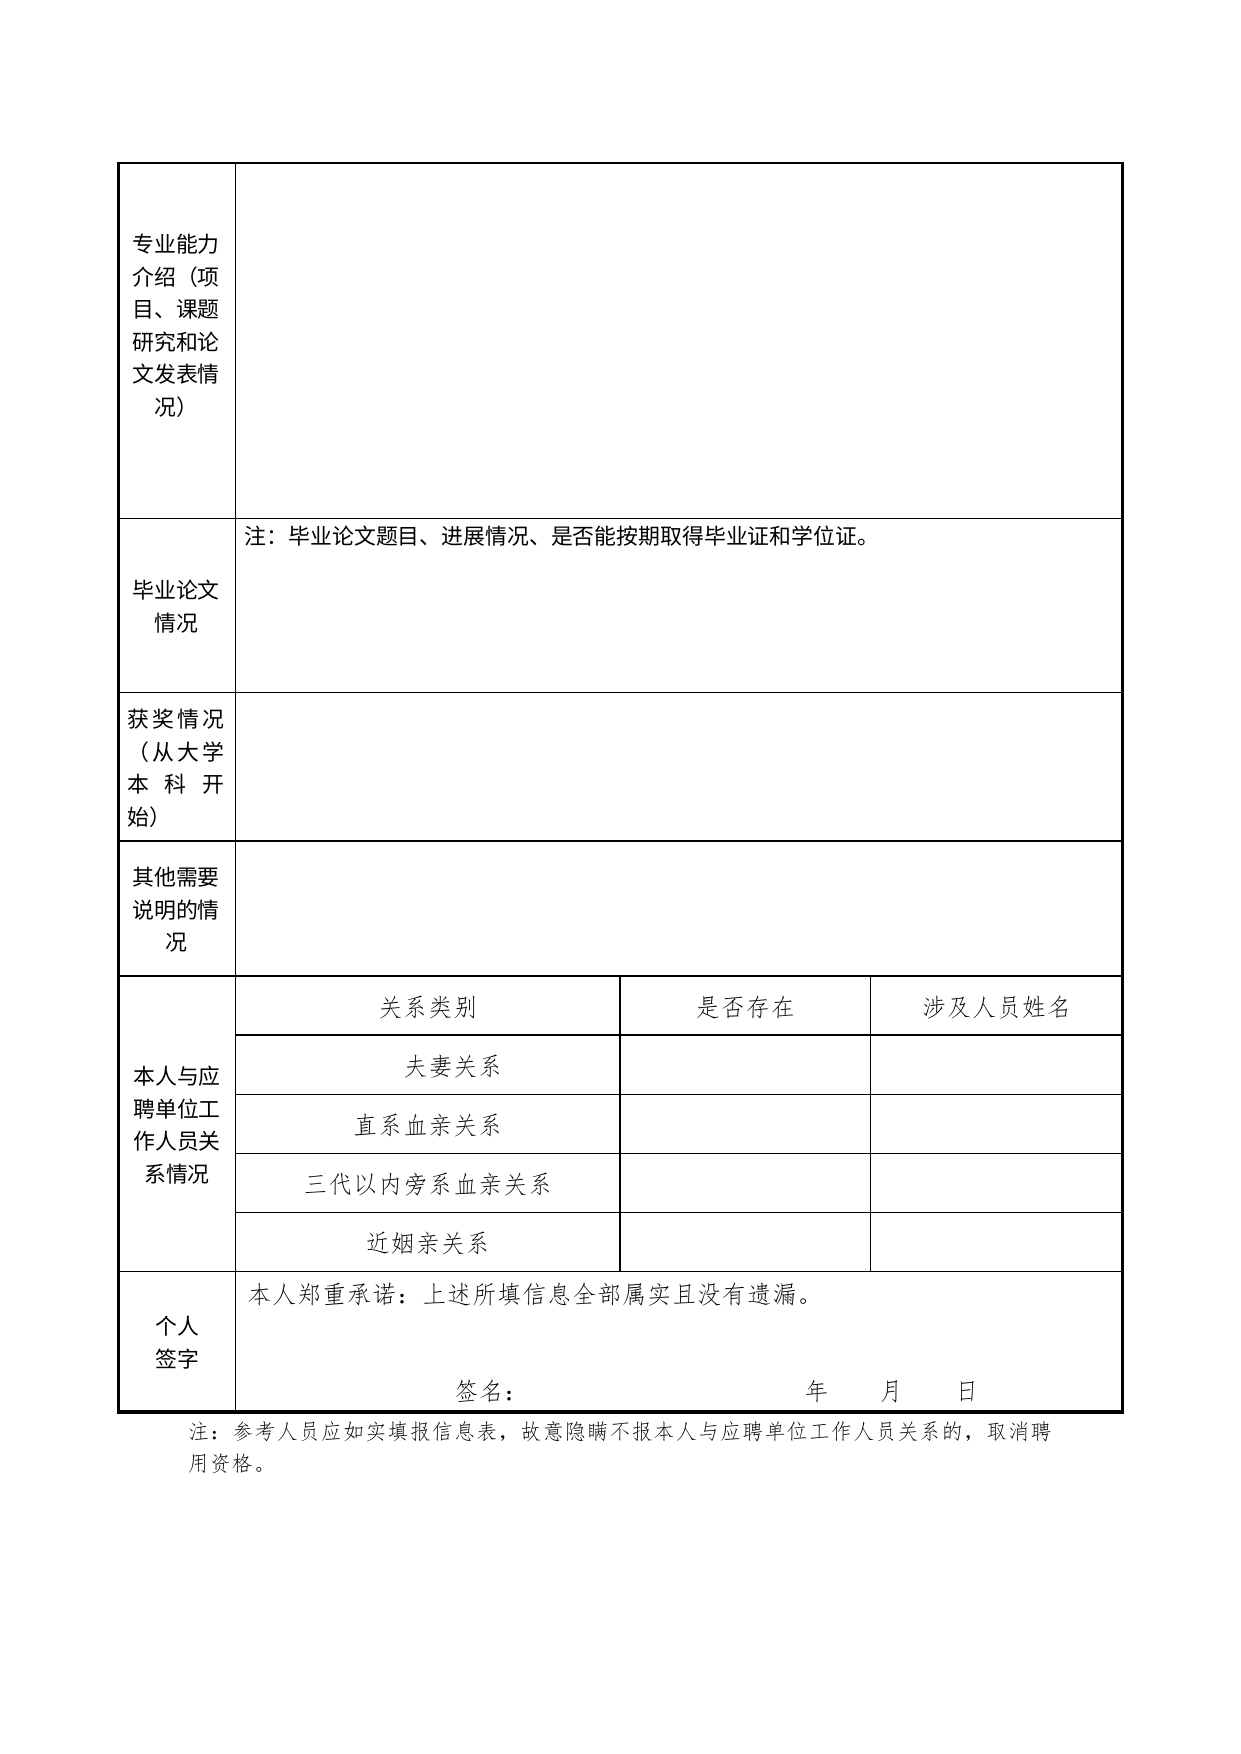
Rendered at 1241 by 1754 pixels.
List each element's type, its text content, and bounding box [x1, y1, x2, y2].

text 注：参考人员应如实填报信息表，故意隐瞒不报本人与应聘单位工作人员关系的，取消聘用资格。 [187, 1414, 1053, 1478]
table_cell 近姻亲关系 [236, 1213, 619, 1271]
table_cell 直系血亲关系 [236, 1095, 619, 1152]
table_cell 个人 签字 [120, 1272, 235, 1410]
table_cell [236, 164, 1121, 517]
table_cell [236, 842, 1121, 975]
table_cell [871, 1154, 1121, 1212]
table_cell 专业能力介绍（项目、课题研究和论文发表情况） [120, 164, 235, 517]
table_cell 获奖情况（从大学本科开始） [120, 693, 235, 840]
table_cell 涉及人员姓名 [871, 977, 1121, 1034]
table_cell 夫妻关系 [236, 1036, 619, 1093]
table_cell 毕业论文情况 [120, 519, 235, 691]
table_cell [621, 1154, 870, 1212]
table_cell [621, 1213, 870, 1271]
table_cell 本人与应聘单位工作人员关系情况 [120, 977, 235, 1271]
table_cell [871, 1095, 1121, 1152]
table_cell 关系类别 [236, 977, 619, 1034]
table_cell 其他需要说明的情况 [120, 842, 235, 975]
table_cell 注：毕业论文题目、进展情况、是否能按期取得毕业证和学位证。 [236, 519, 1121, 691]
table_cell [871, 1036, 1121, 1093]
table_cell 是否存在 [621, 977, 870, 1034]
table_cell [621, 1036, 870, 1093]
table_cell [236, 693, 1121, 840]
table_cell 三代以内旁系血亲关系 [236, 1154, 619, 1212]
table_cell [871, 1213, 1121, 1271]
table_cell [621, 1095, 870, 1152]
table_cell 本人郑重承诺：上述所填信息全部属实且没有遗漏。 签名： 年 月 日 [236, 1272, 1121, 1410]
